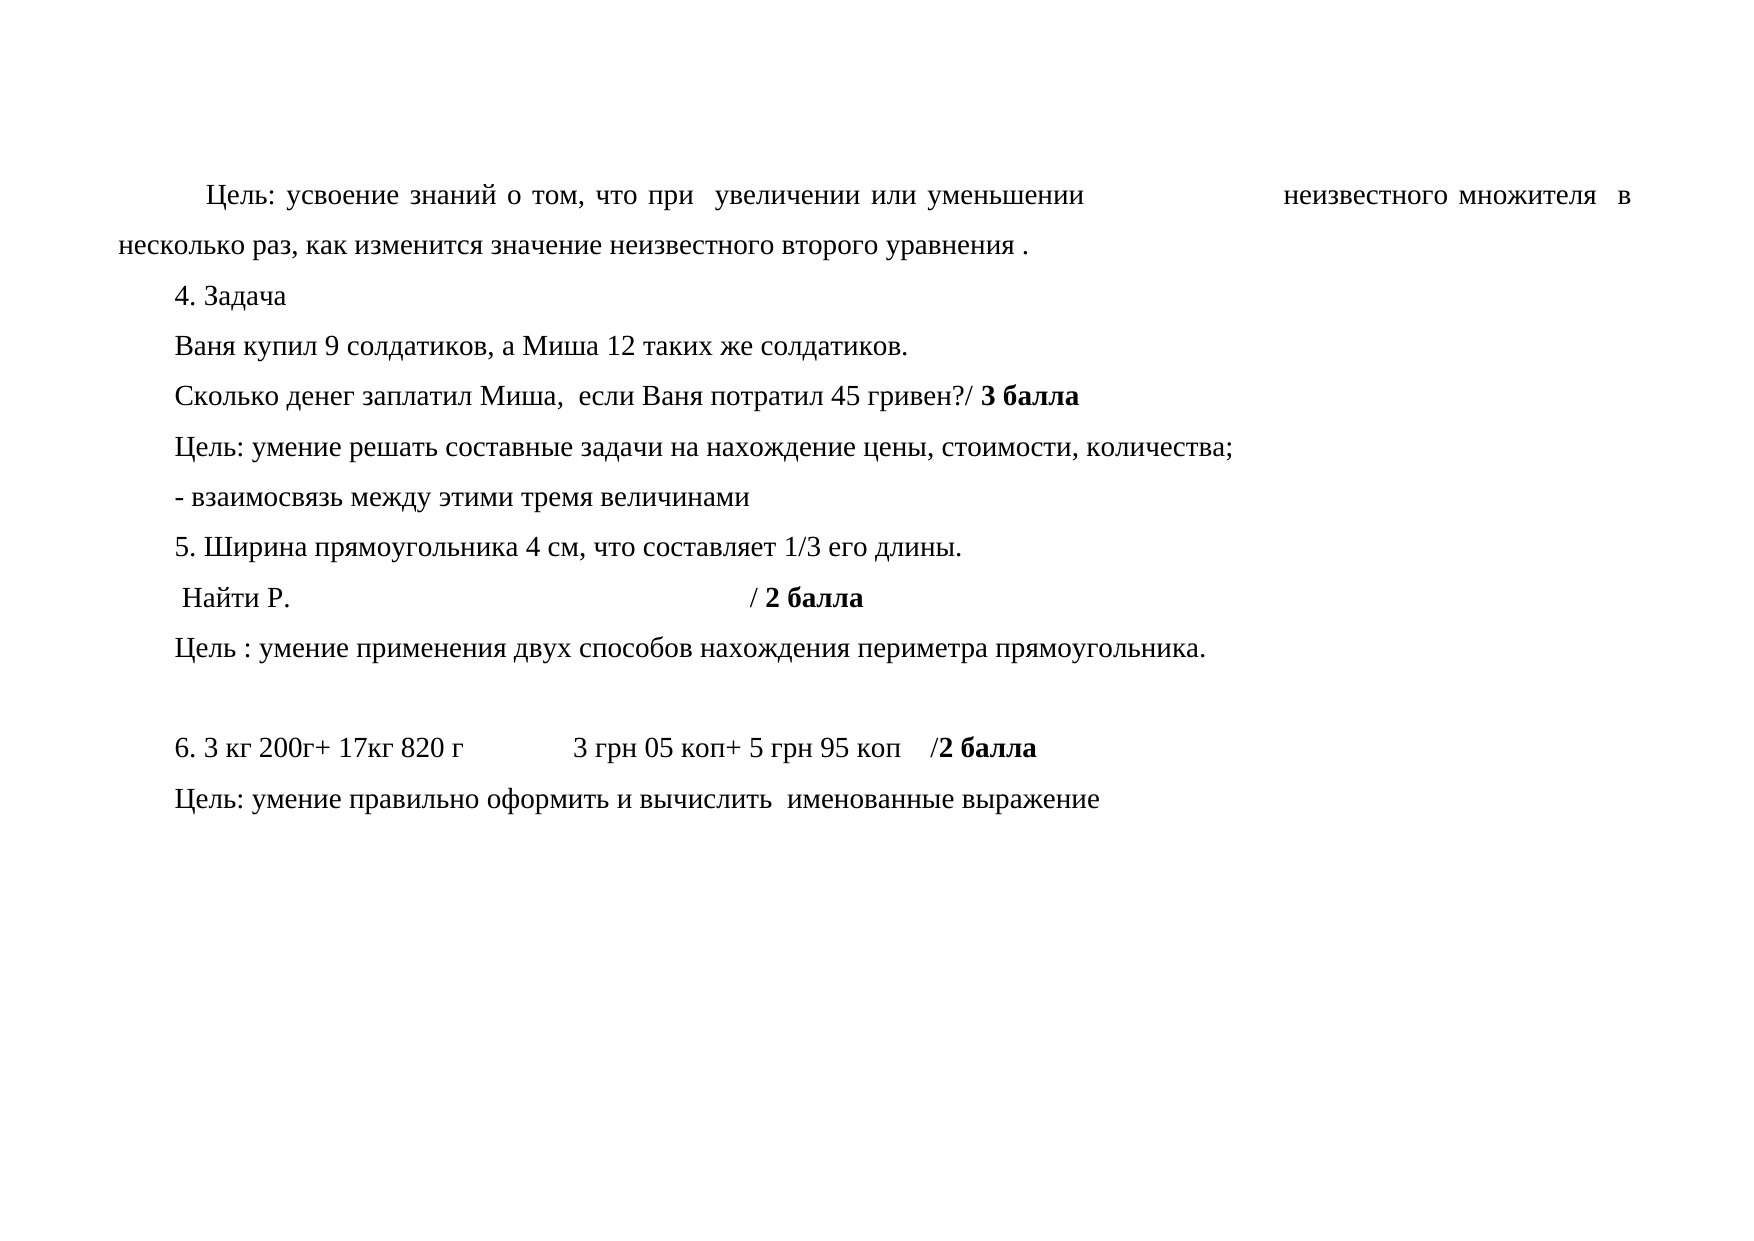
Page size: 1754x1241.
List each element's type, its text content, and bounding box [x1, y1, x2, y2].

text Цель : умение применения двух способов нахождения периметра прямоугольника. [118, 630, 1636, 663]
text Сколько денег заплатил Миша, если Ваня потратил 45 гривен?/ 3 балла [118, 378, 1636, 412]
text - взаимосвязь между этими тремя величинами [118, 479, 1636, 513]
text Цель: умение правильно оформить и вычислить именованные выражение [118, 781, 1636, 814]
text Цель: умение решать составные задачи на нахождение цены, стоимости, количества; [118, 429, 1636, 462]
text 6. 3 кг 200г+ 17кг 820 г 3 грн 05 коп+ 5 грн 95 коп /2 балла [118, 731, 1636, 764]
text 4. Задача [118, 278, 1636, 311]
text Цель: усвоение знаний о том, что при увеличении или уменьшении неизвестного множителя в несколько раз, как изменится значение неизвестного второго уравнения . [118, 177, 1636, 261]
text Ваня купил 9 солдатиков, а Миша 12 таких же солдатиков. [118, 328, 1636, 362]
text 5. Ширина прямоугольника 4 см, что составляет 1/3 его длины. [118, 529, 1636, 563]
text Найти Р. / 2 балла [118, 580, 1636, 613]
